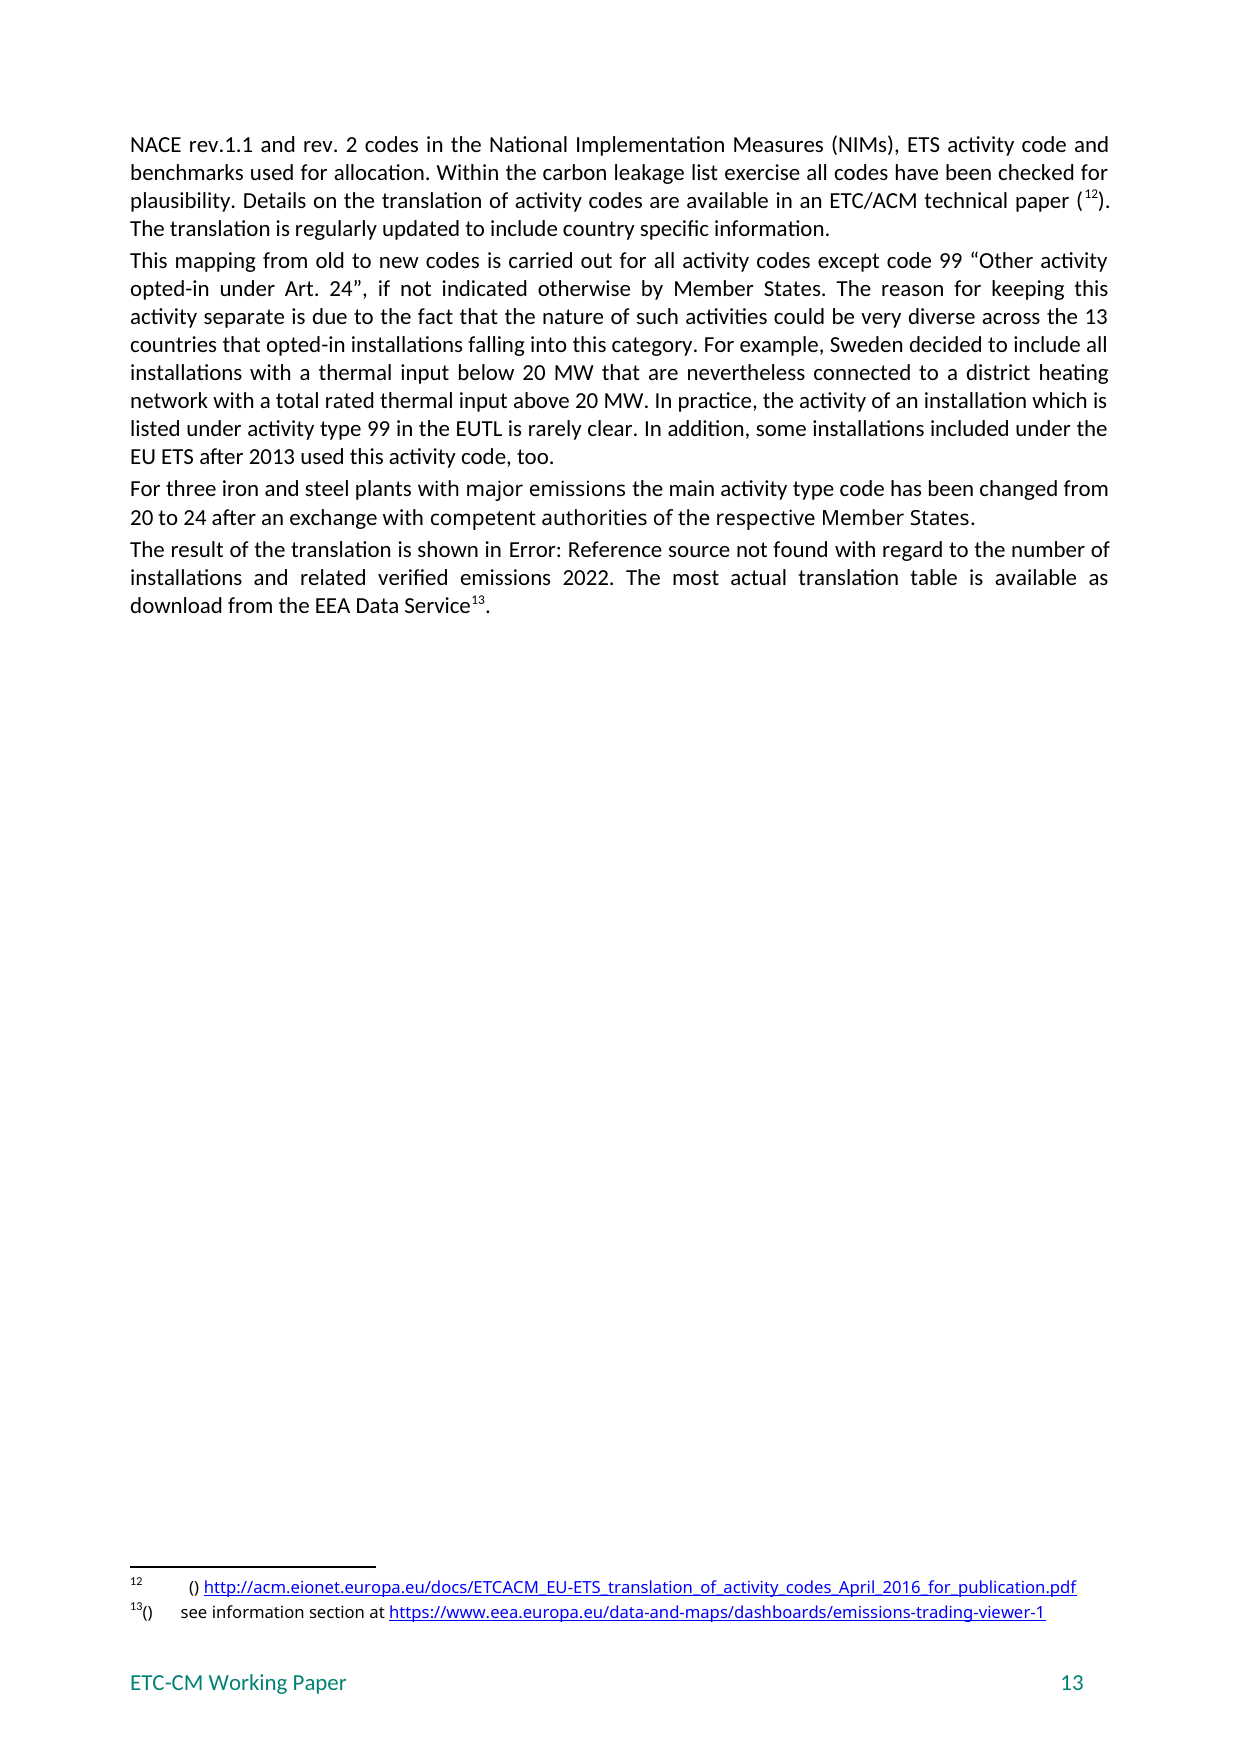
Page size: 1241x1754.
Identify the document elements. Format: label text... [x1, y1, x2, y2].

text For three iron and steel plants with major emissions the main activity type code has been changed from 20 to 24 after an exchange with competent authorities of the respective Member States. [130, 474, 1110, 531]
text This mapping from old to new codes is carried out for all activity codes except code 99 “Other activity opted-in under Art. 24”, if not indicated otherwise by Member States. The reason for keeping this activity separate is due to the fact that the nature of such activities could be very diverse across the 13 countries that opted-in installations falling into this category. For example, Sweden decided to include all installations with a thermal input below 20 MW that are nevertheless connected to a district heating network with a total rated thermal input above 20 MW. In practice, the activity of an installation which is listed under activity type 99 in the EUTL is rarely clear. In addition, some installations included under the EU ETS after 2013 used this activity code, too. [130, 246, 1110, 470]
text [130, 130, 1110, 242]
